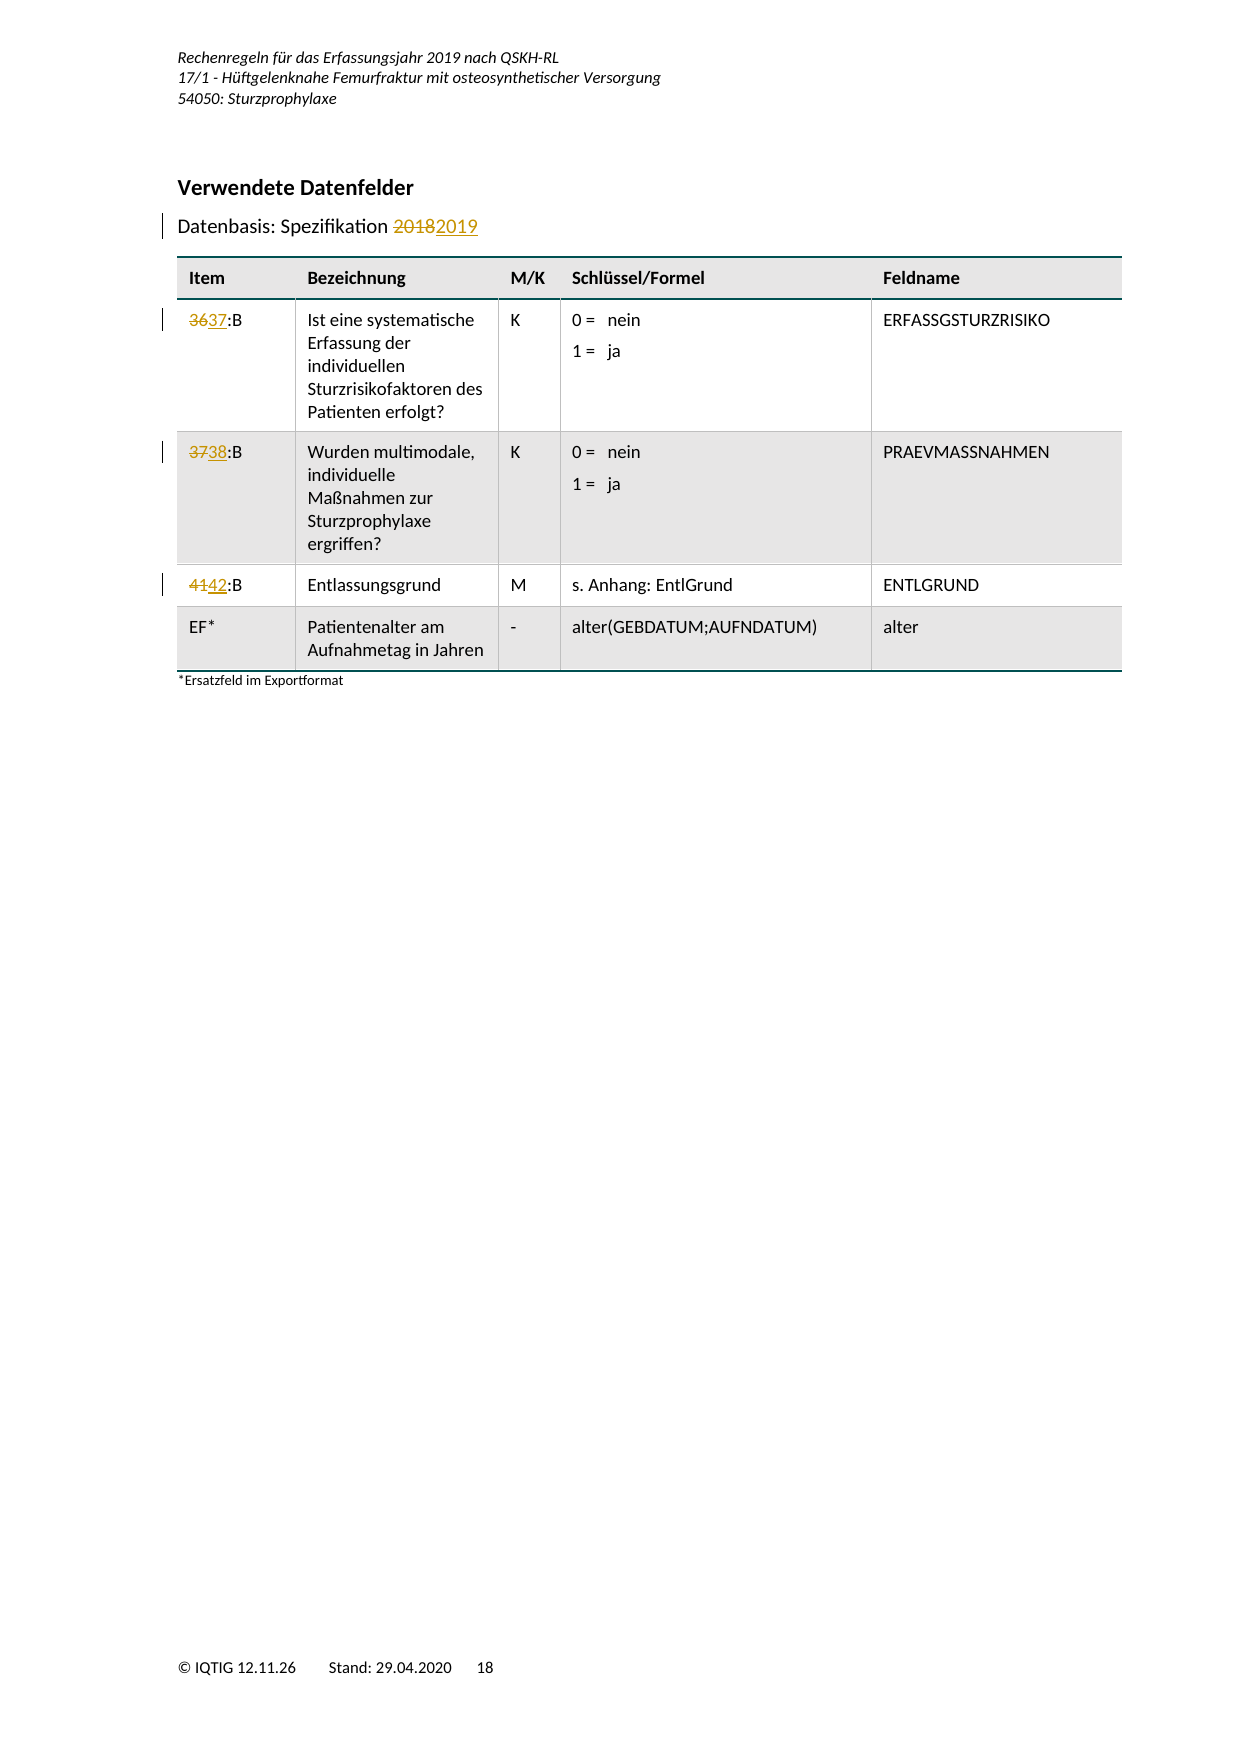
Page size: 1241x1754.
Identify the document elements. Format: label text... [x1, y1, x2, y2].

table_cell ENTLGRUND [872, 565, 1122, 606]
table_cell K [499, 432, 560, 563]
table_cell 0 = nein 1 = ja [561, 432, 871, 563]
table_cell alter(GEBDATUM;AUFNDATUM) [561, 607, 871, 669]
table_header M/K [499, 258, 560, 298]
text Datenbasis: Spezifikation [177, 213, 1122, 239]
table_header Bezeichnung [295, 258, 499, 298]
table_cell Wurden multimodale, individuelle Maßnahmen zur Sturzprophylaxe ergriffen? [296, 432, 498, 563]
table_cell :B [177, 565, 295, 606]
table_cell EF* [177, 607, 295, 669]
table_header Schlüssel/Formel [560, 258, 871, 298]
table_cell :B [177, 432, 295, 563]
table_header Feldname [871, 258, 1122, 298]
table_cell Patientenalter am Aufnahmetag in Jahren [296, 607, 498, 669]
table_cell s. Anhang: EntlGrund [561, 565, 871, 606]
table_cell ERFASSGSTURZRISIKO [872, 300, 1122, 431]
text *Ersatzfeld im Exportformat [177, 672, 1122, 689]
text Verwendete Datenfelder [177, 173, 1122, 201]
table_cell PRAEVMASSNAHMEN [872, 432, 1122, 563]
table_header Item [177, 258, 295, 298]
table_cell - [499, 607, 560, 669]
table_cell Entlassungsgrund [296, 565, 498, 606]
table_cell 0 = nein 1 = ja [561, 300, 871, 431]
table_cell :B [177, 300, 295, 431]
table_cell Ist eine systematische Erfassung der individuellen Sturzrisikofaktoren des Patienten erfolgt? [296, 300, 498, 431]
table_cell M [499, 565, 560, 606]
table_cell K [499, 300, 560, 431]
table_cell alter [872, 607, 1122, 669]
